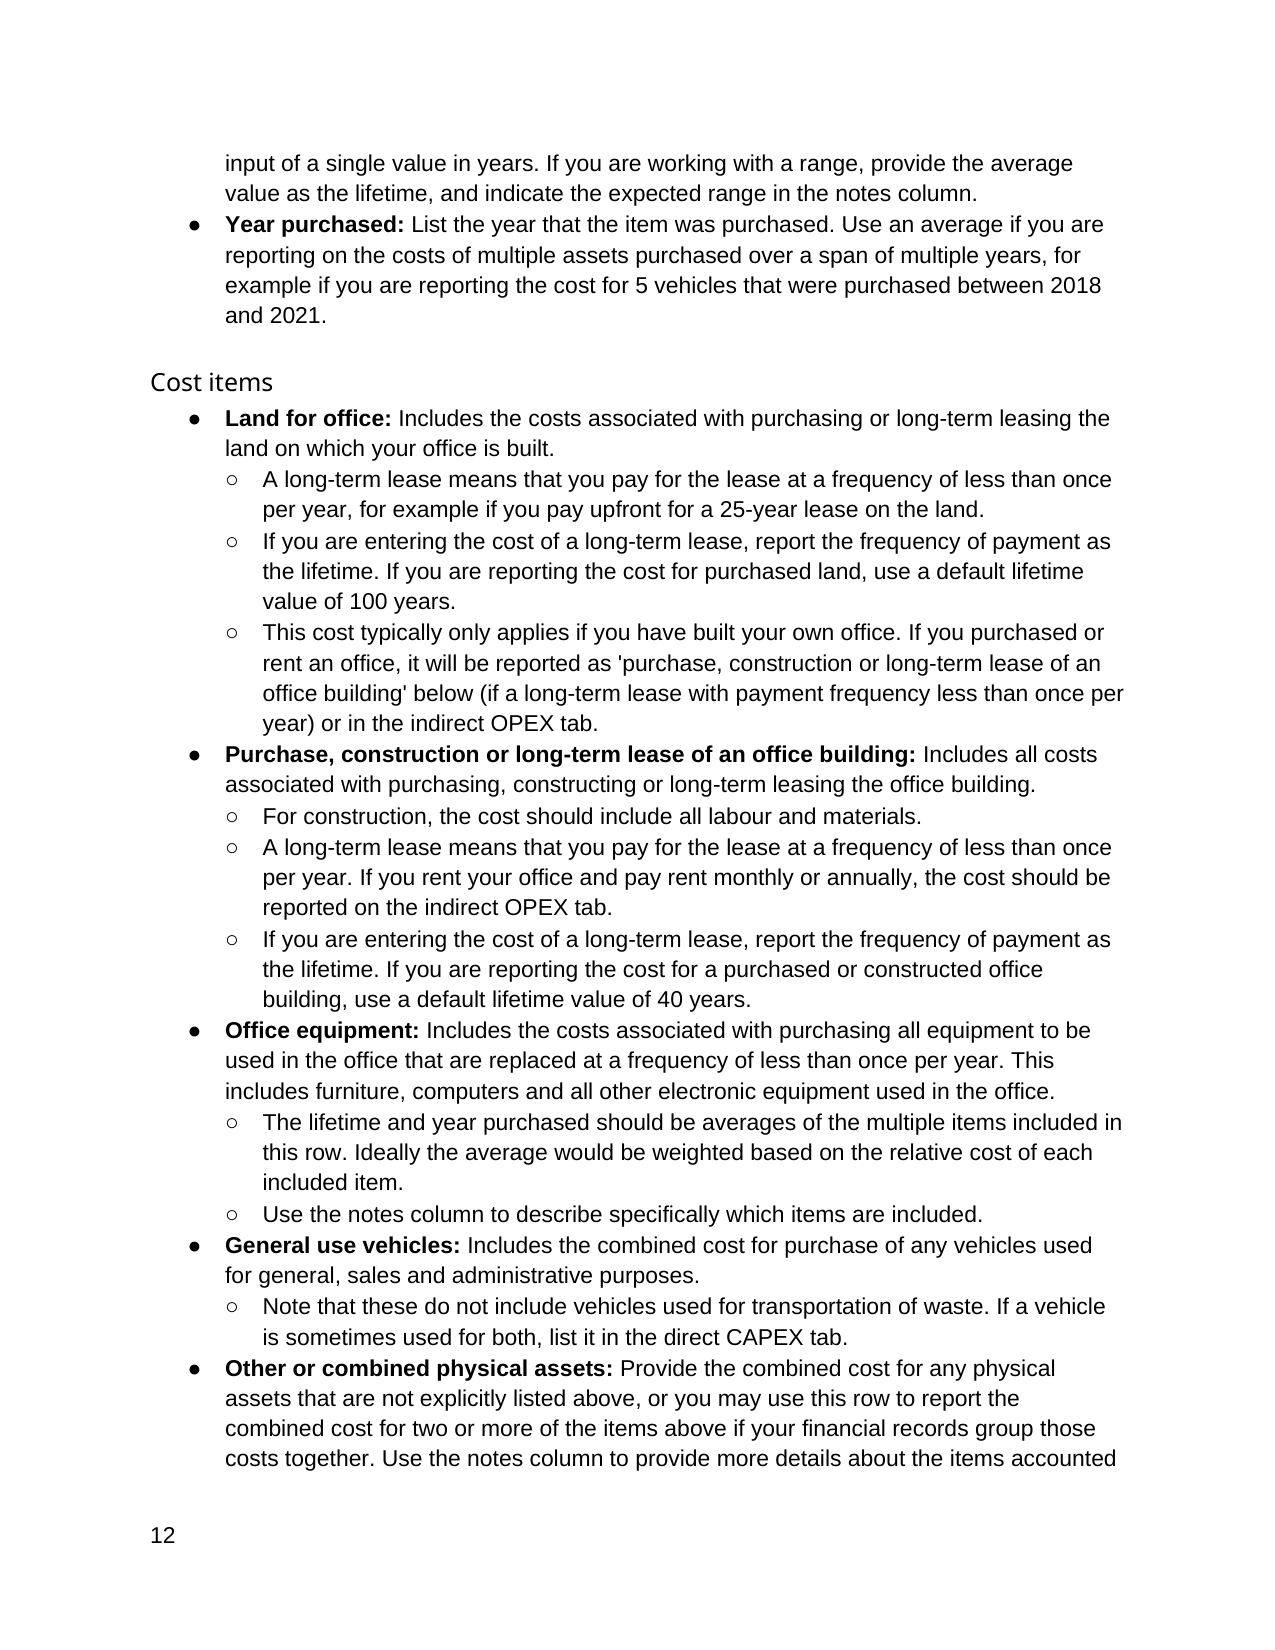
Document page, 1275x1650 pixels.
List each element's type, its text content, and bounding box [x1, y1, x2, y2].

list If you are entering the cost of a long-term lease, report the frequency of payment as the lifetime. If you are reporting the cost for a purchased or constructed office building, use a default lifetime value of 40 years. [225, 926, 1125, 1012]
list Note that these do not include vehicles used for transportation of waste. If a vehicle is sometimes used for both, list it in the direct CAPEX tab. [225, 1293, 1125, 1350]
list Purchase, construction or long-term lease of an office building: Includes all costs associated with purchasing, constructing or long-term leasing the office building. [187, 741, 1125, 798]
list Year purchased: List the year that the item was purchased. Use an average if you are reporting on the costs of multiple assets purchased over a span of multiple years, for example if you are reporting the cost for 5 vehicles that were purchased between 2018 and 2021. [187, 211, 1125, 328]
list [187, 1355, 1125, 1472]
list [187, 150, 1125, 207]
list A long-term lease means that you pay for the lease at a frequency of less than once per year, for example if you pay upfront for a 25-year lease on the land. [225, 466, 1125, 523]
list A long-term lease means that you pay for the lease at a frequency of less than once per year. If you rent your office and pay rent monthly or annually, the cost should be reported on the indirect OPEX tab. [225, 834, 1125, 921]
list This cost typically only applies if you have built your own office. If you purchased or rent an office, it will be reported as 'purchase, construction or long-term lease of an office building' below (if a long-term lease with payment frequency less than once per year) or in the indirect OPEX tab. [225, 619, 1125, 736]
subtitle Cost items [150, 364, 1125, 399]
list Land for office: Includes the costs associated with purchasing or long-term leasing the land on which your office is built. [187, 405, 1125, 461]
list If you are entering the cost of a long-term lease, report the frequency of payment as the lifetime. If you are reporting the cost for purchased land, use a default lifetime value of 100 years. [225, 528, 1125, 614]
list For construction, the cost should include all labour and materials. [225, 803, 1125, 829]
list The lifetime and year purchased should be averages of the multiple items included in this row. Ideally the average would be weighted based on the relative cost of each included item. [225, 1109, 1125, 1196]
list Use the notes column to describe specifically which items are included. [225, 1201, 1125, 1227]
list Office equipment: Includes the costs associated with purchasing all equipment to be used in the office that are replaced at a frequency of less than once per year. This includes furniture, computers and all other electronic equipment used in the office. [187, 1017, 1125, 1104]
list General use vehicles: Includes the combined cost for purchase of any vehicles used for general, sales and administrative purposes. [187, 1232, 1125, 1288]
